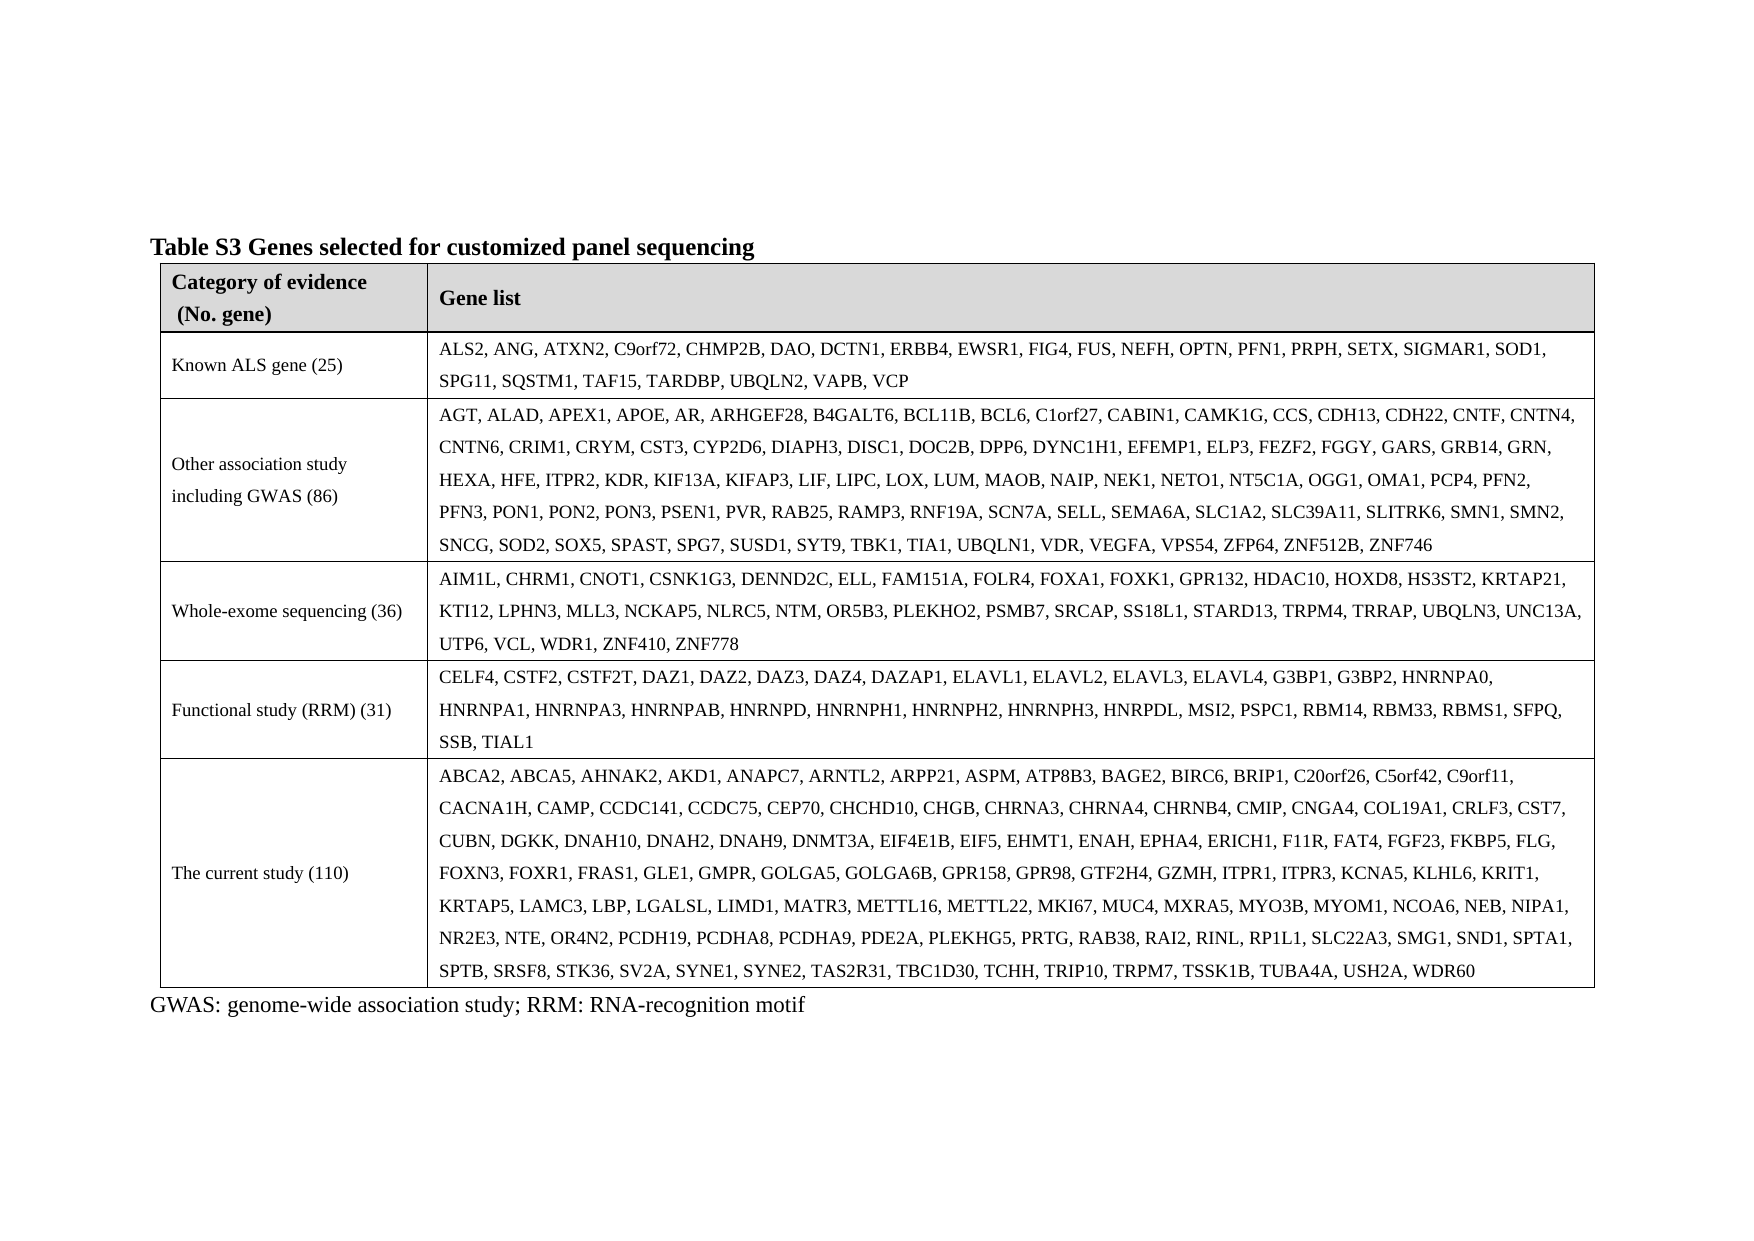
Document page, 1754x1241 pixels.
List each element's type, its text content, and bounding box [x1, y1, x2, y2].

table_header Category of evidence (No. gene) [161, 264, 427, 331]
table_header Gene list [428, 264, 1594, 331]
table_cell ABCA2, ABCA5, AHNAK2, AKD1, ANAPC7, ARNTL2, ARPP21, ASPM, ATP8B3, BAGE2, BIRC6, BRIP1, C20orf26, C5orf42, C9orf11, CACNA1H, CAMP, CCDC141, CCDC75, CEP70, CHCHD10, CHGB, CHRNA3, CHRNA4, CHRNB4, CMIP, CNGA4, COL19A1, CRLF3, CST7, CUBN, DGKK, DNAH10, DNAH2, DNAH9, DNMT3A, EIF4E1B, EIF5, EHMT1, ENAH, EPHA4, ERICH1, F11R, FAT4, FGF23, FKBP5, FLG, FOXN3, FOXR1, FRAS1, GLE1, GMPR, GOLGA5, GOLGA6B, GPR158, GPR98, GTF2H4, GZMH, ITPR1, ITPR3, KCNA5, KLHL6, KRIT1, KRTAP5, LAMC3, LBP, LGALSL, LIMD1, MATR3, METTL16, METTL22, MKI67, MUC4, MXRA5, MYO3B, MYOM1, NCOA6, NEB, NIPA1, NR2E3, NTE, OR4N2, PCDH19, PCDHA8, PCDHA9, PDE2A, PLEKHG5, PRTG, RAB38, RAI2, RINL, RP1L1, SLC22A3, SMG1, SND1, SPTA1, SPTB, SRSF8, STK36, SV2A, SYNE1, SYNE2, TAS2R31, TBC1D30, TCHH, TRIP10, TRPM7, TSSK1B, TUBA4A, USH2A, WDR60 [428, 759, 1594, 987]
table_cell AIM1L, CHRM1, CNOT1, CSNK1G3, DENND2C, ELL, FAM151A, FOLR4, FOXA1, FOXK1, GPR132, HDAC10, HOXD8, HS3ST2, KRTAP21, KTI12, LPHN3, MLL3, NCKAP5, NLRC5, NTM, OR5B3, PLEKHO2, PSMB7, SRCAP, SS18L1, STARD13, TRPM4, TRRAP, UBQLN3, UNC13A, UTP6, VCL, WDR1, ZNF410, ZNF778 [428, 562, 1594, 659]
table_cell CELF4, CSTF2, CSTF2T, DAZ1, DAZ2, DAZ3, DAZ4, DAZAP1, ELAVL1, ELAVL2, ELAVL3, ELAVL4, G3BP1, G3BP2, HNRNPA0, HNRNPA1, HNRNPA3, HNRNPAB, HNRNPD, HNRNPH1, HNRNPH2, HNRNPH3, HNRPDL, MSI2, PSPC1, RBM14, RBM33, RBMS1, SFPQ, SSB, TIAL1 [428, 661, 1594, 758]
text Table S3 Genes selected for customized panel sequencing [150, 230, 1604, 263]
table_cell Known ALS gene (25) [161, 333, 427, 397]
table_cell Whole-exome sequencing (36) [161, 562, 427, 659]
table_cell The current study (110) [161, 759, 427, 987]
table_cell AGT, ALAD, APEX1, APOE, AR, ARHGEF28, B4GALT6, BCL11B, BCL6, C1orf27, CABIN1, CAMK1G, CCS, CDH13, CDH22, CNTF, CNTN4, CNTN6, CRIM1, CRYM, CST3, CYP2D6, DIAPH3, DISC1, DOC2B, DPP6, DYNC1H1, EFEMP1, ELP3, FEZF2, FGGY, GARS, GRB14, GRN, HEXA, HFE, ITPR2, KDR, KIF13A, KIFAP3, LIF, LIPC, LOX, LUM, MAOB, NAIP, NEK1, NETO1, NT5C1A, OGG1, OMA1, PCP4, PFN2, PFN3, PON1, PON2, PON3, PSEN1, PVR, RAB25, RAMP3, RNF19A, SCN7A, SELL, SEMA6A, SLC1A2, SLC39A11, SLITRK6, SMN1, SMN2, SNCG, SOD2, SOX5, SPAST, SPG7, SUSD1, SYT9, TBK1, TIA1, UBQLN1, VDR, VEGFA, VPS54, ZFP64, ZNF512B, ZNF746 [428, 399, 1594, 561]
text GWAS: genome-wide association study; RRM: RNA-recognition motif [150, 988, 1604, 1020]
table_cell ALS2, ANG, ATXN2, C9orf72, CHMP2B, DAO, DCTN1, ERBB4, EWSR1, FIG4, FUS, NEFH, OPTN, PFN1, PRPH, SETX, SIGMAR1, SOD1, SPG11, SQSTM1, TAF15, TARDBP, UBQLN2, VAPB, VCP [428, 333, 1594, 397]
table_cell Functional study (RRM) (31) [161, 661, 427, 758]
table_cell Other association study including GWAS (86) [161, 399, 427, 561]
